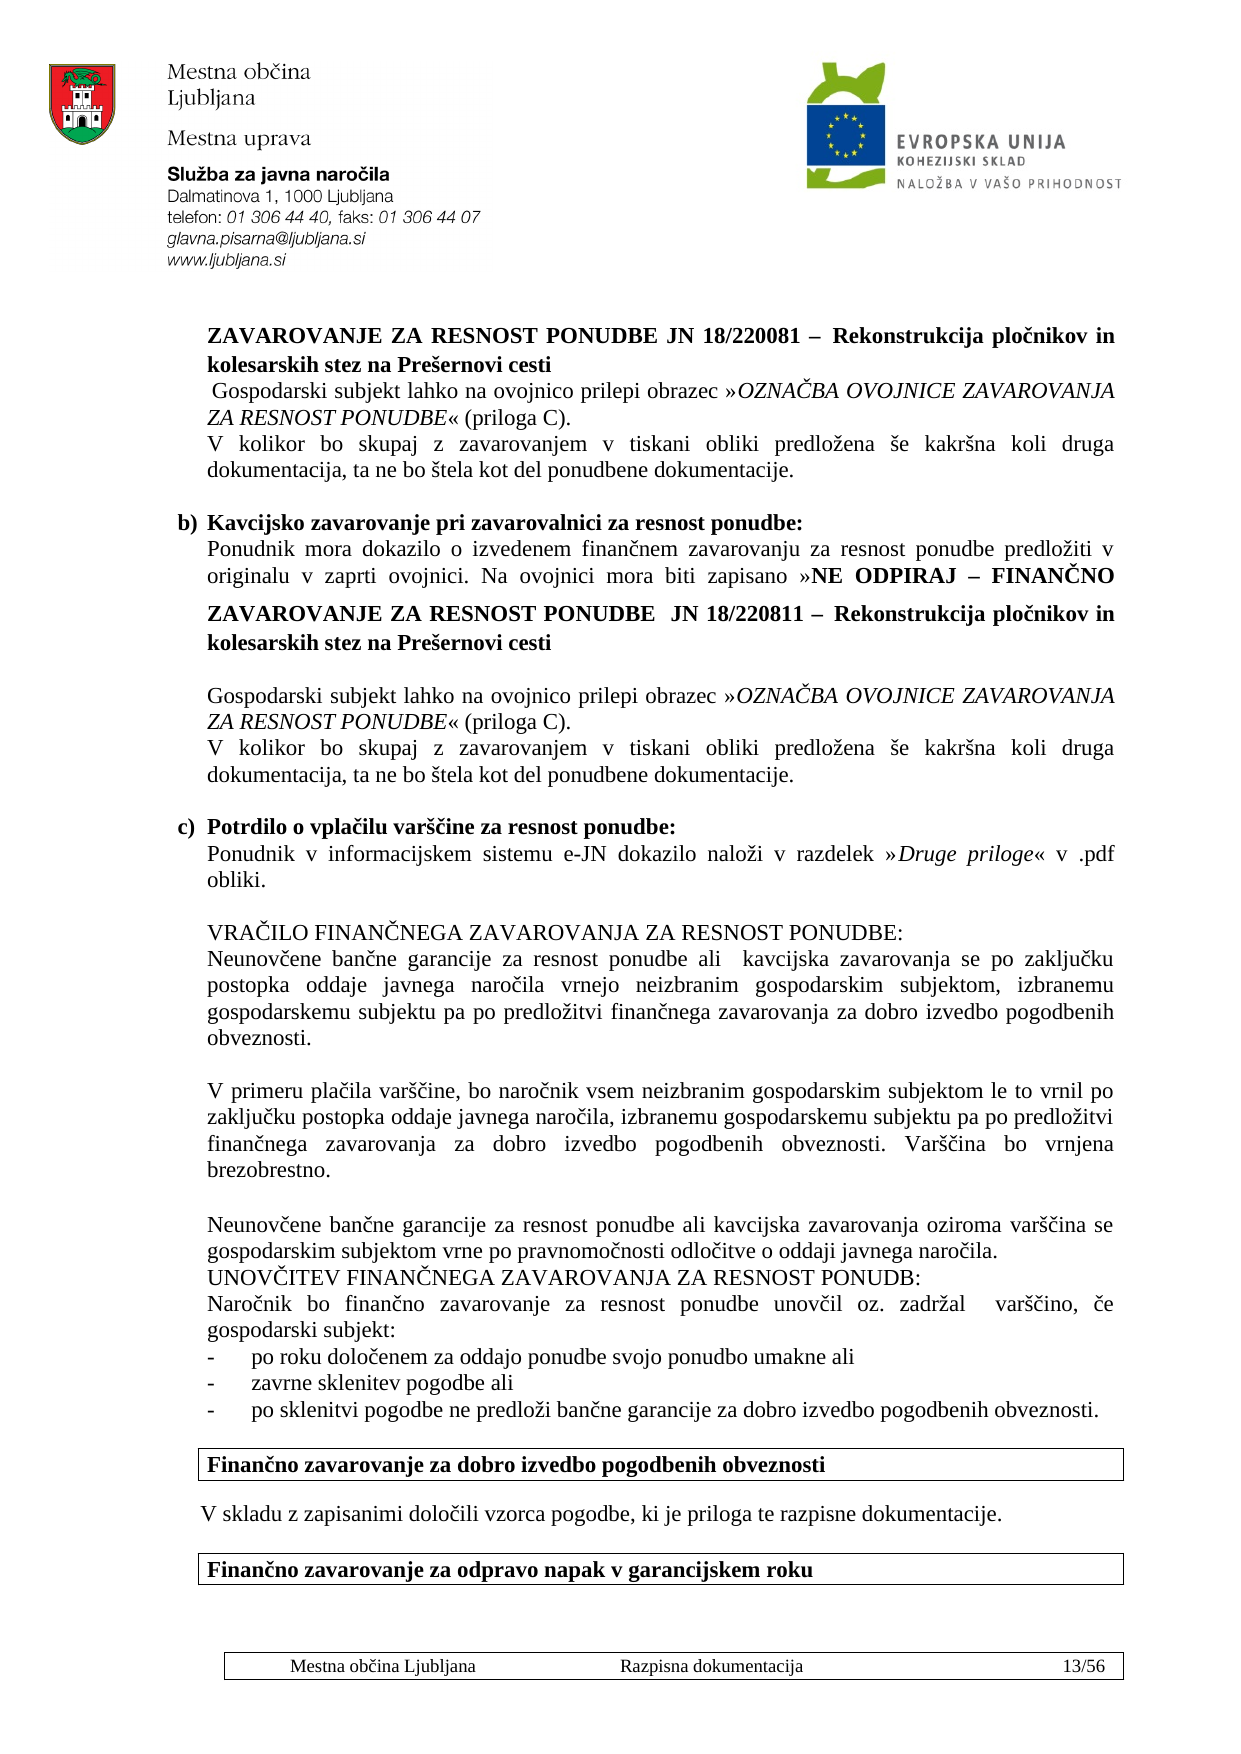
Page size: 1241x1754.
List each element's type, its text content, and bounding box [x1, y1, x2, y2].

text Neunovčene bančne garancije za resnost ponudbe ali kavcijska zavarovanja se po zaključku postopka oddaje javnega naročila vrnejo neizbranim gospodarskim subjektom, izbranemu gospodarskemu subjektu pa po predložitvi finančnega zavarovanja za dobro izvedbo pogodbenih obveznosti. [207, 945, 1115, 1051]
text V skladu z zapisanimi določili vzorca pogodbe, ki je priloga te razpisne dokumentacije. [177, 1500, 1115, 1526]
list Ponudnik v informacijskem sistemu e-JN dokazilo naloži v razdelek »Druge priloge« v .pdf obliki. [207, 840, 1115, 892]
list V kolikor bo skupaj z zavarovanjem v tiskani obliki predložena še kakršna koli druga dokumentacija, ta ne bo štela kot del ponudbene dokumentacije. [207, 734, 1115, 787]
list po roku določenem za oddajo ponudbe svojo ponudbo umakne ali [207, 1343, 1115, 1369]
text V kolikor bo skupaj z zavarovanjem v tiskani obliki predložena še kakršna koli druga dokumentacija, ta ne bo štela kot del ponudbene dokumentacije. [207, 430, 1115, 483]
list Gospodarski subjekt lahko na ovojnico prilepi obrazec »OZNAČBA OVOJNICE ZAVAROVANJA ZA RESNOST PONUDBE« (priloga C). [207, 682, 1115, 734]
text Naročnik bo finančno zavarovanje za resnost ponudbe unovčil oz. zadržal varščino, če gospodarski subjekt: [207, 1290, 1115, 1343]
text Ponudnik mora dokazilo o izvedenem finančnem zavarovanju za resnost ponudbe predložiti v originalu v zaprti ovojnici. Na ovojnici mora biti zapisano »NE ODPIRAJ – FINANČNO ZAVAROVANJE ZA RESNOST PONUDBE JN 18/220811 – Rekonstrukcija pločnikov in kolesarskih stez na Prešernovi cesti [207, 535, 1115, 655]
text Neunovčene bančne garancije za resnost ponudbe ali kavcijska zavarovanja oziroma varščina se gospodarskim subjektom vrne po pravnomočnosti odločitve o oddaji javnega naročila. [207, 1211, 1115, 1264]
list Kavcijsko zavarovanje pri zavarovalnici za resnost ponudbe: [177, 509, 1115, 535]
text VRAČILO FINANČNEGA ZAVAROVANJA ZA RESNOST PONUDBE: [207, 919, 1115, 945]
picture [49, 61, 493, 272]
list Potrdilo o vplačilu varščine za resnost ponudbe: [177, 813, 1115, 840]
list po sklenitvi pogodbe ne predloži bančne garancije za dobro izvedbo pogodbenih obveznosti. [207, 1396, 1115, 1422]
picture [725, 8, 1165, 232]
text UNOVČITEV FINANČNEGA ZAVAROVANJA ZA RESNOST PONUDB: [207, 1264, 1115, 1290]
text Gospodarski subjekt lahko na ovojnico prilepi obrazec »OZNAČBA OVOJNICE ZAVAROVANJA ZA RESNOST PONUDBE« (priloga C). [207, 377, 1115, 430]
list Finančno zavarovanje za odpravo napak v garancijskem roku [199, 1554, 1123, 1584]
text Finančno zavarovanje za dobro izvedbo pogodbenih obveznosti [199, 1449, 1123, 1480]
list zavrne sklenitev pogodbe ali [207, 1369, 1115, 1396]
text V primeru plačila varščine, bo naročnik vsem neizbranim gospodarskim subjektom le to vrnil po zaključku postopka oddaje javnega naročila, izbranemu gospodarskemu subjektu pa po predložitvi finančnega zavarovanja za dobro izvedbo pogodbenih obveznosti. Varščina bo vrnjena brezobrestno. [207, 1077, 1115, 1182]
